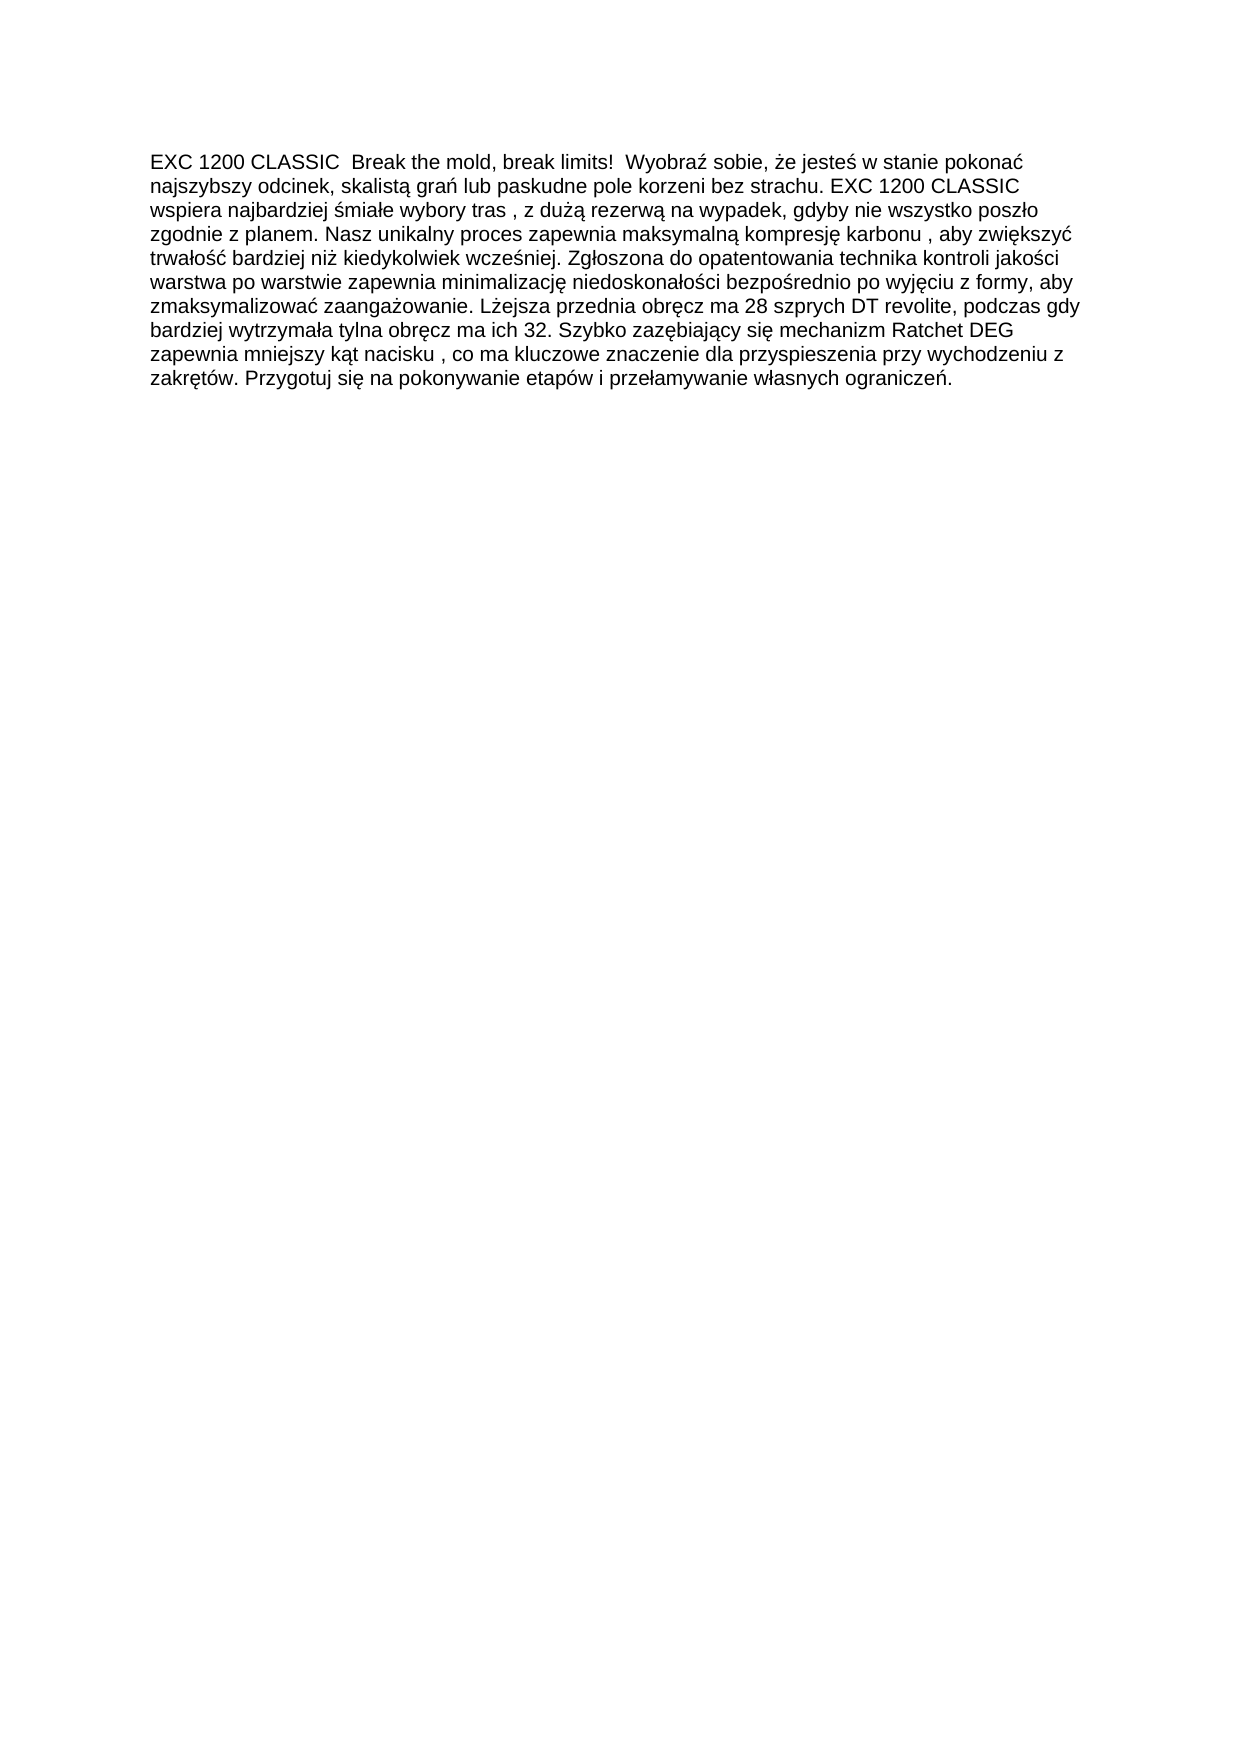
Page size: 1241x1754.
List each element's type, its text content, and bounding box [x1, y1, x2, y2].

text EXC 1200 CLASSIC Break the mold, break limits! Wyobraź sobie, że jesteś w stanie pokonać najszybszy odcinek, skalistą grań lub paskudne pole korzeni bez strachu. EXC 1200 CLASSIC wspiera najbardziej śmiałe wybory tras , z dużą rezerwą na wypadek, gdyby nie wszystko poszło zgodnie z planem. Nasz unikalny proces zapewnia maksymalną kompresję karbonu , aby zwiększyć trwałość bardziej niż kiedykolwiek wcześniej. Zgłoszona do opatentowania technika kontroli jakości warstwa po warstwie zapewnia minimalizację niedoskonałości bezpośrednio po wyjęciu z formy, aby zmaksymalizować zaangażowanie. Lżejsza przednia obręcz ma 28 szprych DT revolite, podczas gdy bardziej wytrzymała tylna obręcz ma ich 32. Szybko zazębiający się mechanizm Ratchet DEG zapewnia mniejszy kąt nacisku , co ma kluczowe znaczenie dla przyspieszenia przy wychodzeniu z zakrętów. Przygotuj się na pokonywanie etapów i przełamywanie własnych ograniczeń. [150, 150, 1090, 389]
